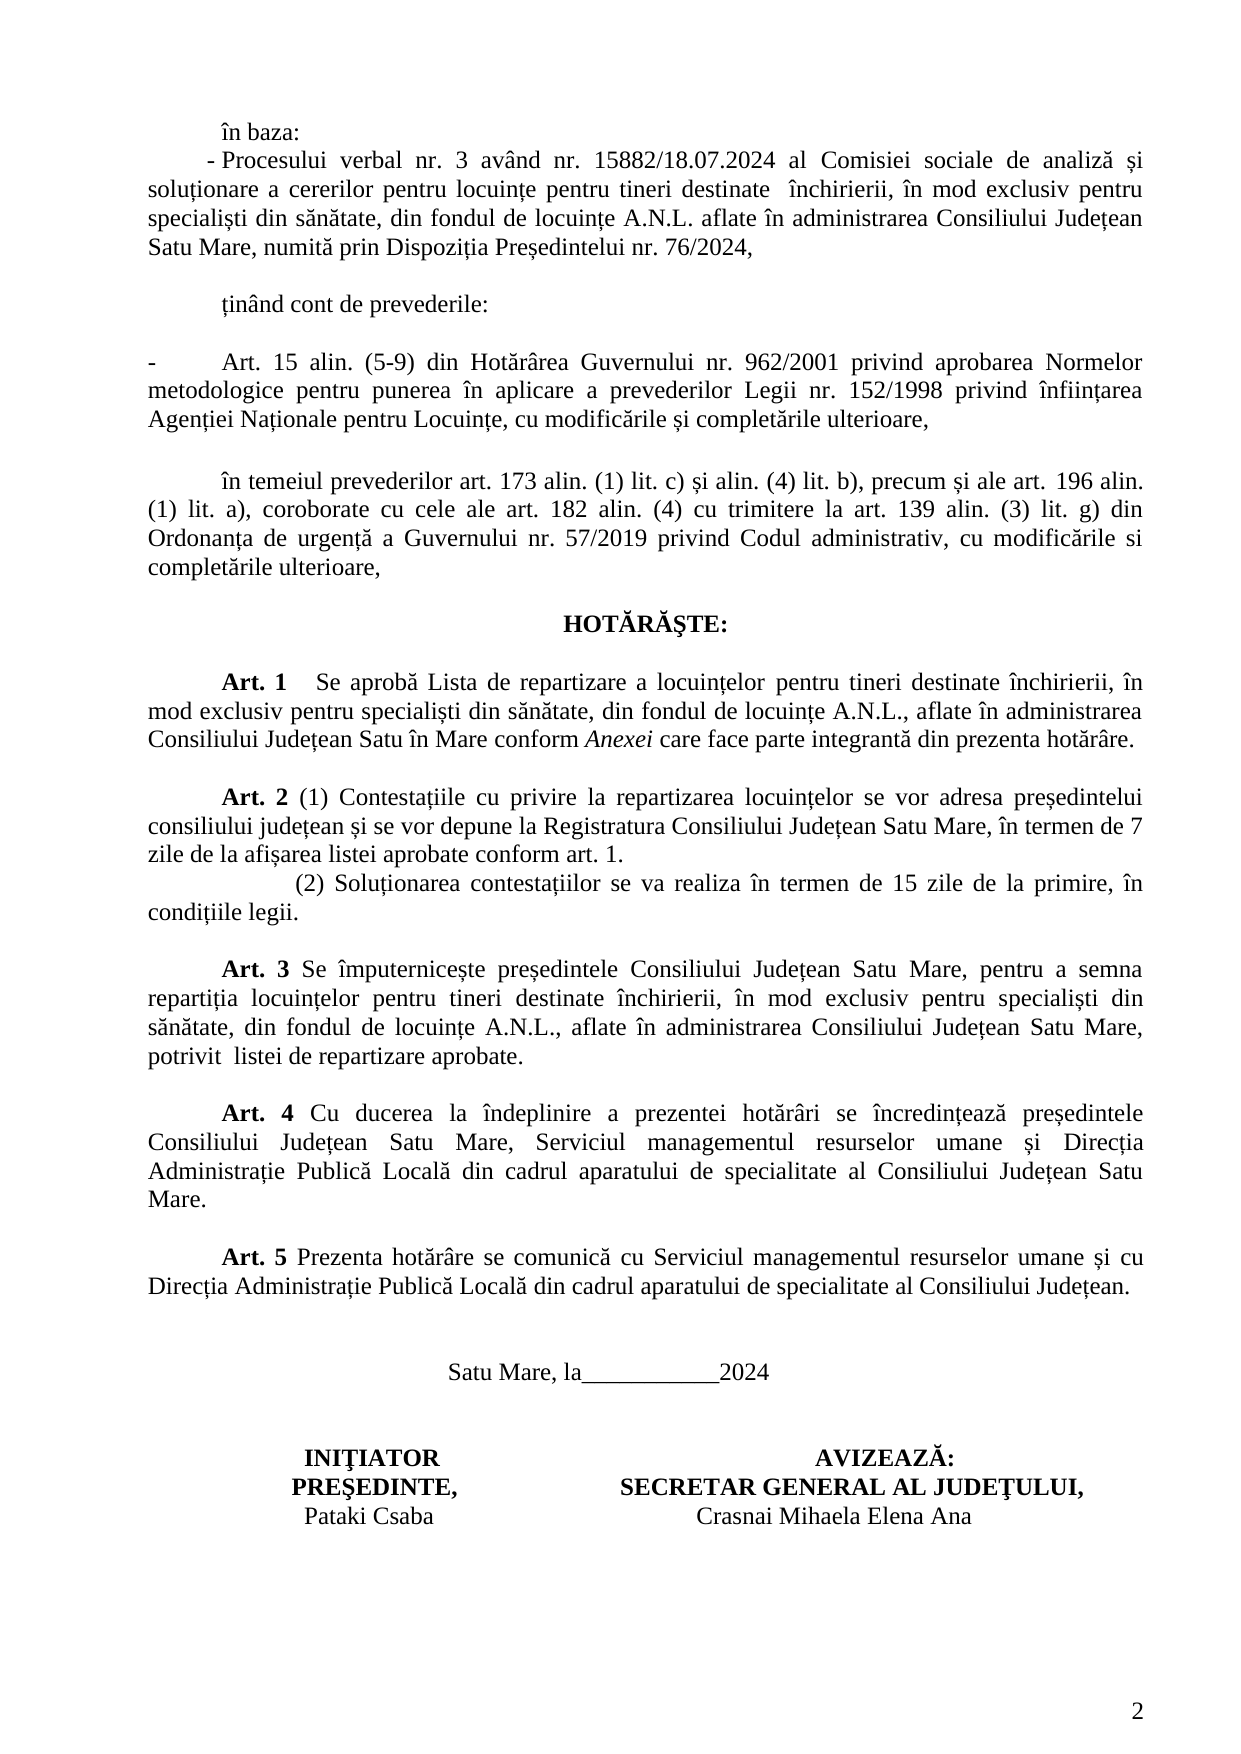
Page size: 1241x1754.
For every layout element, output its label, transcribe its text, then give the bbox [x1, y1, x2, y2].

text Art. 2 (1) Contestațiile cu privire la repartizarea locuințelor se vor adresa președintelui consiliului județean și se vor depune la Registratura Consiliului Județean Satu Mare, în termen de 7 zile de la afișarea listei aprobate conform art. 1. [148, 782, 1144, 868]
text Art. 4 Cu ducerea la îndeplinire a prezentei hotărâri se încredințează președintele Consiliului Județean Satu Mare, Serviciul managementul resurselor umane și Direcția Administrație Publică Locală din cadrul aparatului de specialitate al Consiliului Județean Satu Mare. [148, 1098, 1144, 1213]
text Satu Mare, la___________2024 [148, 1357, 1144, 1386]
text ținând cont de prevederile: [148, 289, 1144, 318]
text HOTĂRĂŞTE: [148, 609, 1144, 638]
text (2) Soluționarea contestațiilor se va realiza în termen de 15 zile de la primire, în condițiile legii. [148, 868, 1144, 926]
text PREŞEDINTE, SECRETAR GENERAL AL JUDEŢULUI, [148, 1472, 1144, 1501]
text Art. 5 Prezenta hotărâre se comunică cu Serviciul managementul resurselor umane și cu Direcția Administrație Publică Locală din cadrul aparatului de specialitate al Consiliului Județean. [148, 1242, 1144, 1299]
text în temeiul prevederilor art. 173 alin. (1) lit. c) și alin. (4) lit. b), precum și ale art. 196 alin. (1) lit. a), coroborate cu cele ale art. 182 alin. (4) cu trimitere la art. 139 alin. (3) lit. g) din Ordonanța de urgență a Guvernului nr. 57/2019 privind Codul administrativ, cu modificările si completările ulterioare, [148, 466, 1144, 581]
list Art. 15 alin. (5-9) din Hotărârea Guvernului nr. 962/2001 privind aprobarea Normelor metodologice pentru punerea în aplicare a prevederilor Legii nr. 152/1998 privind înființarea Agenției Naționale pentru Locuințe, cu modificările și completările ulterioare, [148, 347, 1144, 433]
text INIŢIATOR AVIZEAZĂ: [148, 1443, 1144, 1472]
text Art. 1 Se aprobă Lista de repartizare a locuințelor pentru tineri destinate închirierii, în mod exclusiv pentru specialiști din sănătate, din fondul de locuințe A.N.L., aflate în administrarea Consiliului Județean Satu în Mare conform Anexei care face parte integrantă din prezenta hotărâre. [148, 667, 1144, 753]
text Art. 3 Se împuternicește președintele Consiliului Județean Satu Mare, pentru a semna repartiția locuințelor pentru tineri destinate închirierii, în mod exclusiv pentru specialiști din sănătate, din fondul de locuințe A.N.L., aflate în administrarea Consiliului Județean Satu Mare, potrivit listei de repartizare aprobate. [148, 954, 1144, 1069]
list Procesului verbal nr. 3 având nr. 15882/18.07.2024 al Comisiei sociale de analiză și soluționare a cererilor pentru locuințe pentru tineri destinate închirierii, în mod exclusiv pentru specialiști din sănătate, din fondul de locuințe A.N.L. aflate în administrarea Consiliului Județean Satu Mare, numită prin Dispoziția Președintelui nr. 76/2024, [148, 145, 1144, 260]
text în baza: [148, 117, 1144, 145]
text Pataki Csaba Crasnai Mihaela Elena Ana [148, 1501, 1144, 1529]
